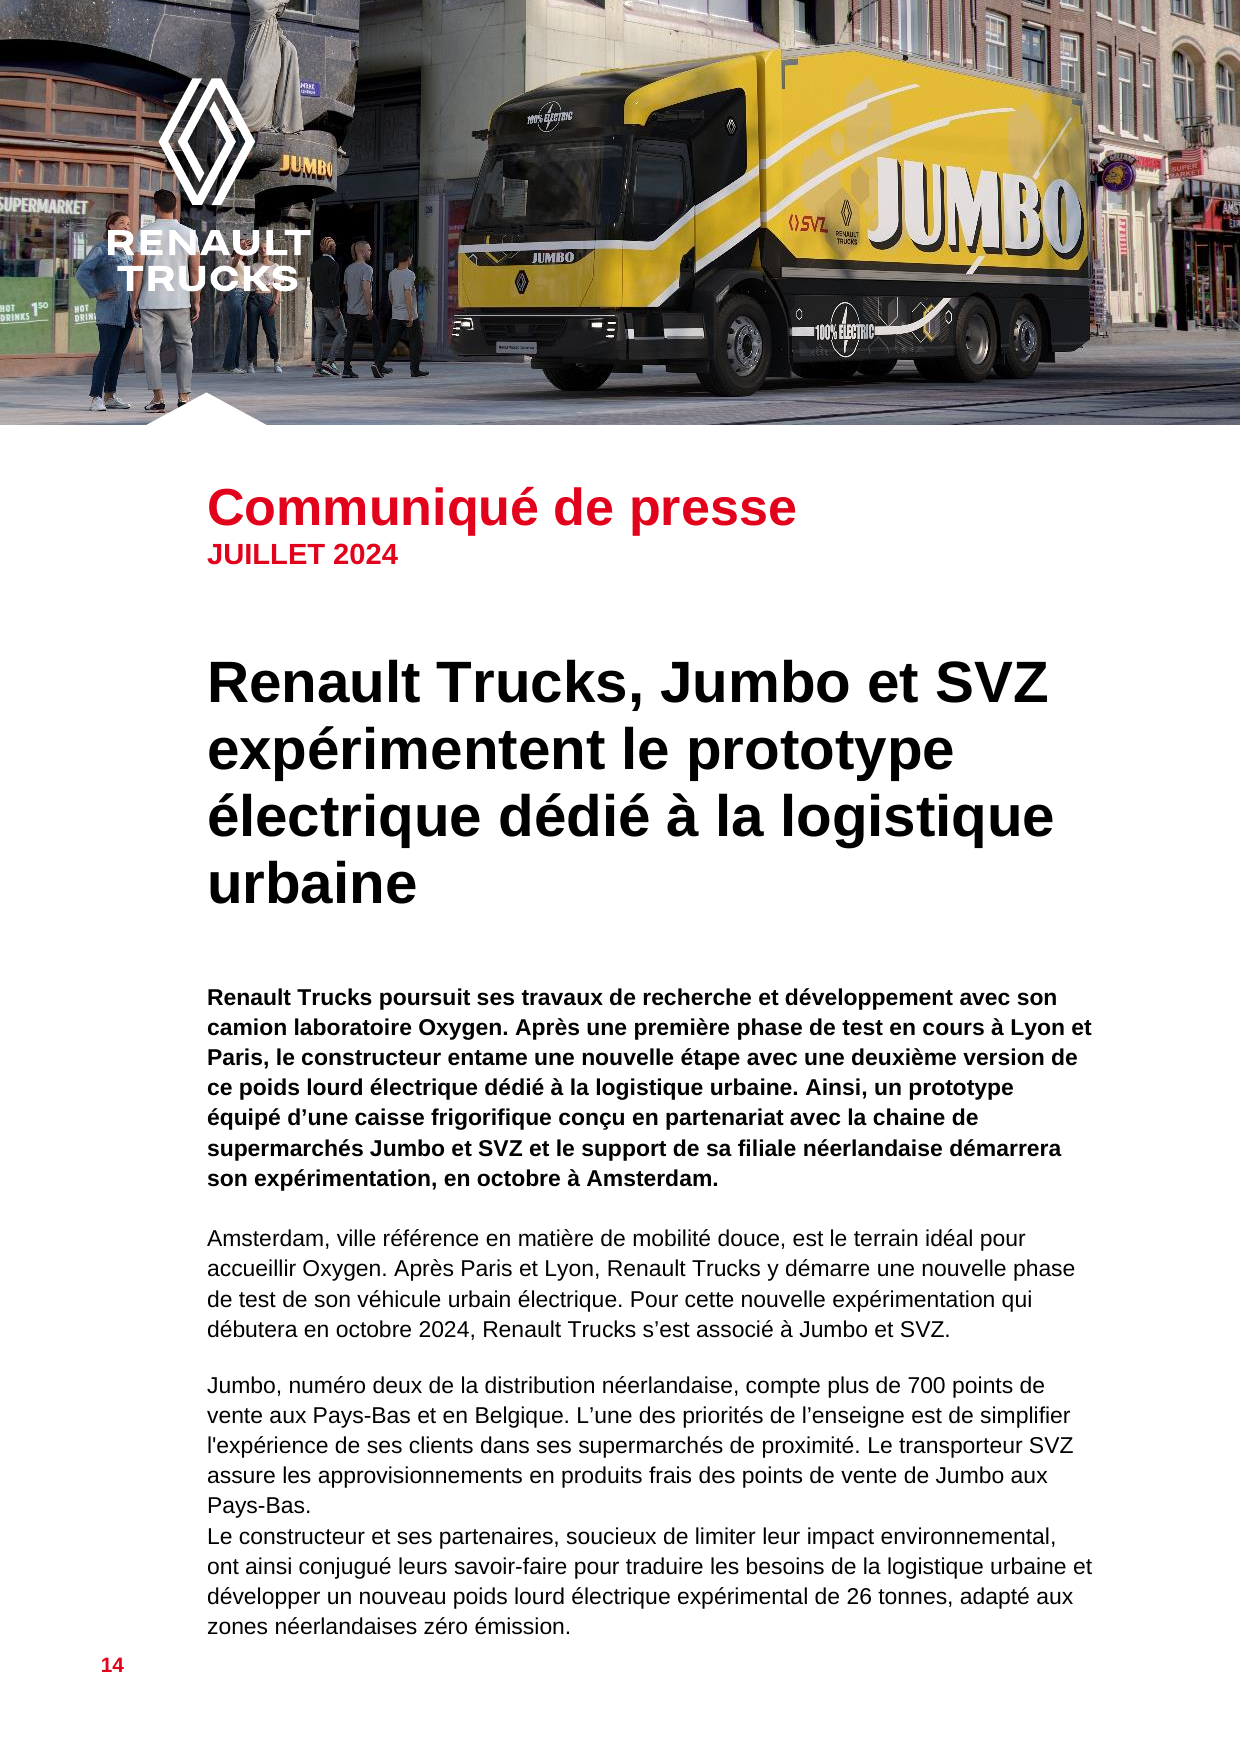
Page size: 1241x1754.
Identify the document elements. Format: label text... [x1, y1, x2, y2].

text Le constructeur et ses partenaires, soucieux de limiter leur impact environnemental, ont ainsi conjugué leurs savoir-faire pour traduire les besoins de la logistique urbaine et développer un nouveau poids lourd électrique expérimental de 26 tonnes, adapté aux zones néerlandaises zéro émission. [207, 1523, 1092, 1639]
text Renault Trucks, Jumbo et SVZ expérimentent le prototype électrique dédié à la logistique urbaine [207, 647, 1092, 916]
text Jumbo, numéro deux de la distribution néerlandaise, compte plus de 700 points de vente aux Pays-Bas et en Belgique. L’une des priorités de l’enseigne est de simplifier l'expérience de ses clients dans ses supermarchés de proximité. Le transporteur SVZ assure les approvisionnements en produits frais des points de vente de Jumbo aux Pays-Bas. [207, 1372, 1092, 1519]
text Amsterdam, ville référence en matière de mobilité douce, est le terrain idéal pour accueillir Oxygen. Après Paris et Lyon, Renault Trucks y démarre une nouvelle phase de test de son véhicule urbain électrique. Pour cette nouvelle expérimentation qui débutera en octobre 2024, Renault Trucks s’est associé à Jumbo et SVZ. [207, 1225, 1092, 1368]
text Renault Trucks poursuit ses travaux de recherche et développement avec son camion laboratoire Oxygen. Après une première phase de test en cours à Lyon et Paris, le constructeur entame une nouvelle étape avec une deuxième version de ce poids lourd électrique dédié à la logistique urbaine. Ainsi, un prototype équipé d’une caisse frigorifique conçu en partenariat avec la chaine de supermarchés Jumbo et SVZ et le support de sa filiale néerlandaise démarrera son expérimentation, en octobre à Amsterdam. [207, 983, 1092, 1191]
text JUILLET 2024 [207, 537, 1092, 570]
text Communiqué de presse [207, 477, 1092, 537]
picture [0, 0, 1241, 425]
